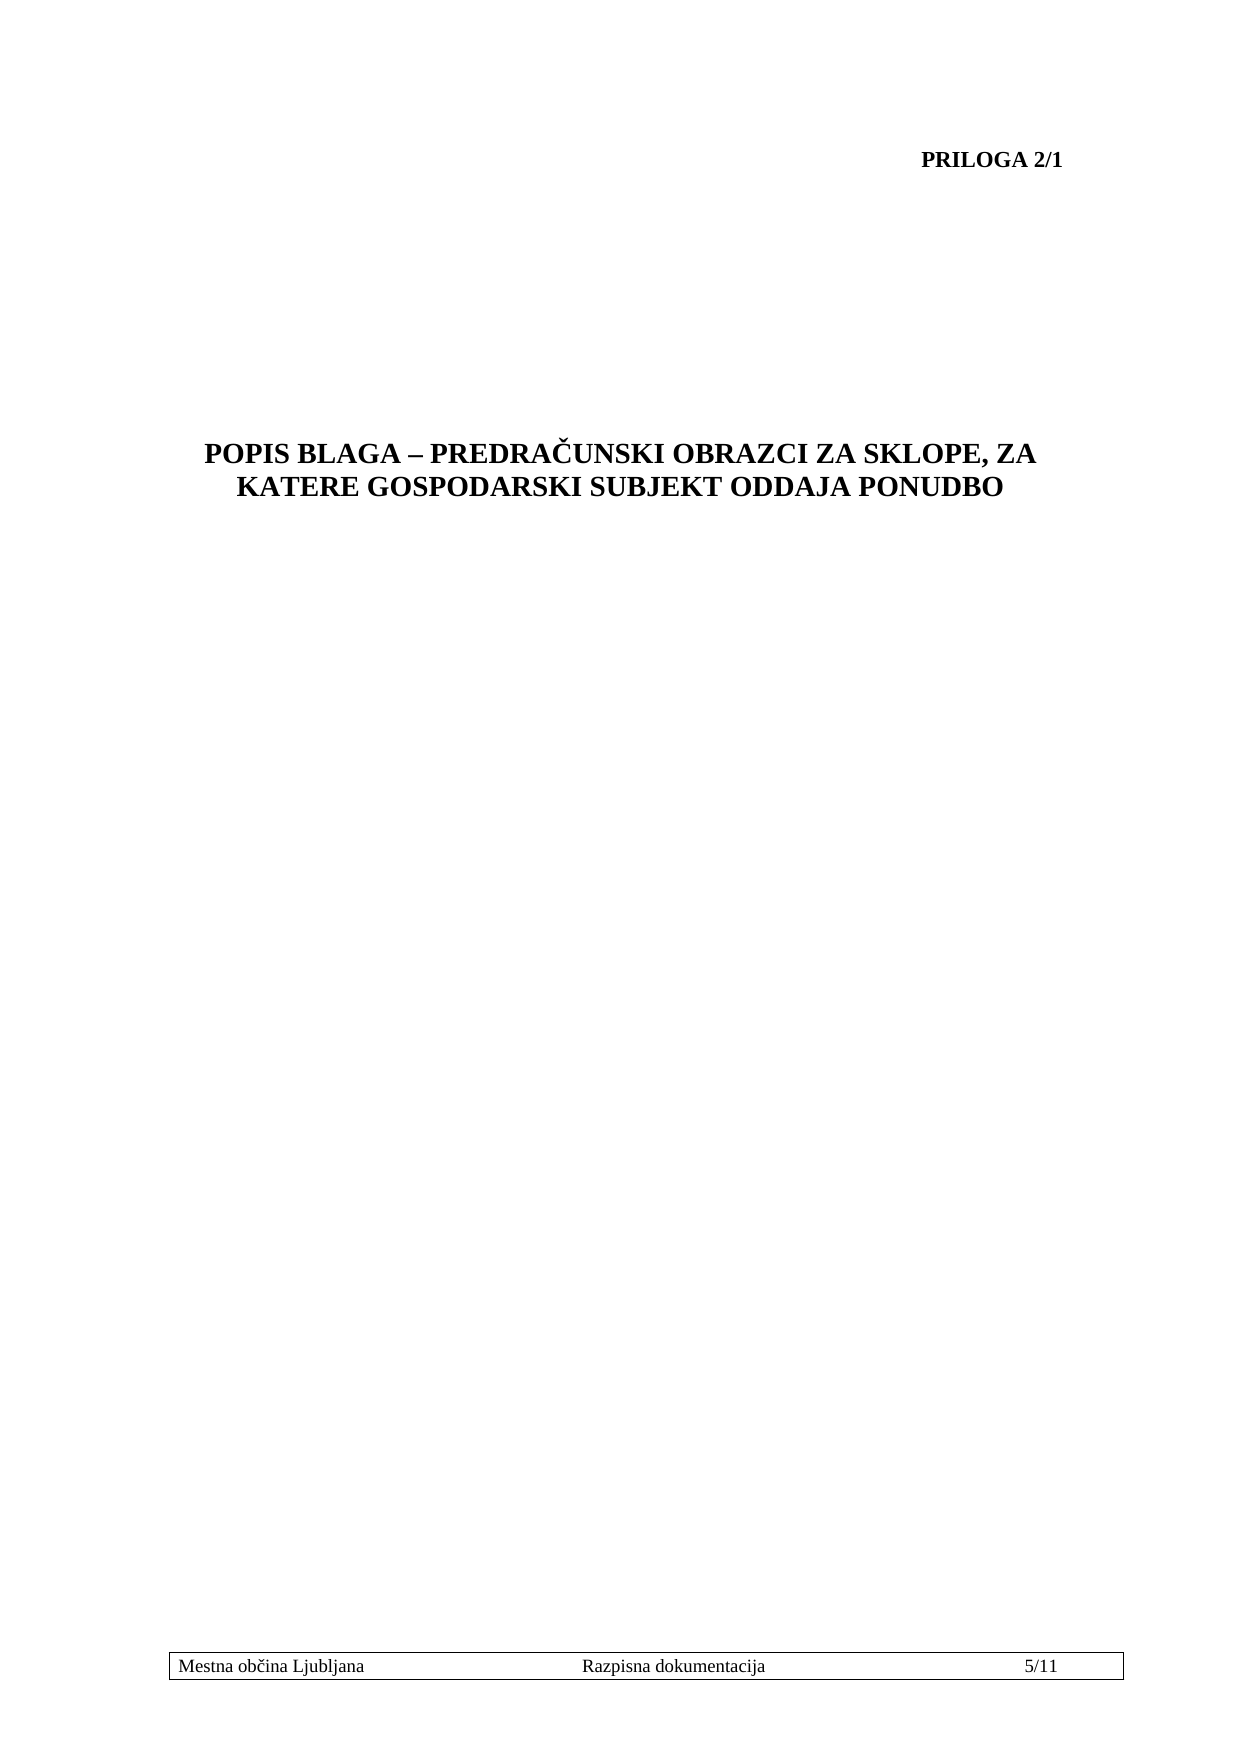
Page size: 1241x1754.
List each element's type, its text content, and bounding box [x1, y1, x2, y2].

text POPIS BLAGA – PREDRAČUNSKI OBRAZCI ZA SKLOPE, ZA KATERE GOSPODARSKI SUBJEKT ODDAJA PONUDBO [178, 436, 1063, 503]
text PRILOGA 2/1 [66, 146, 1063, 172]
